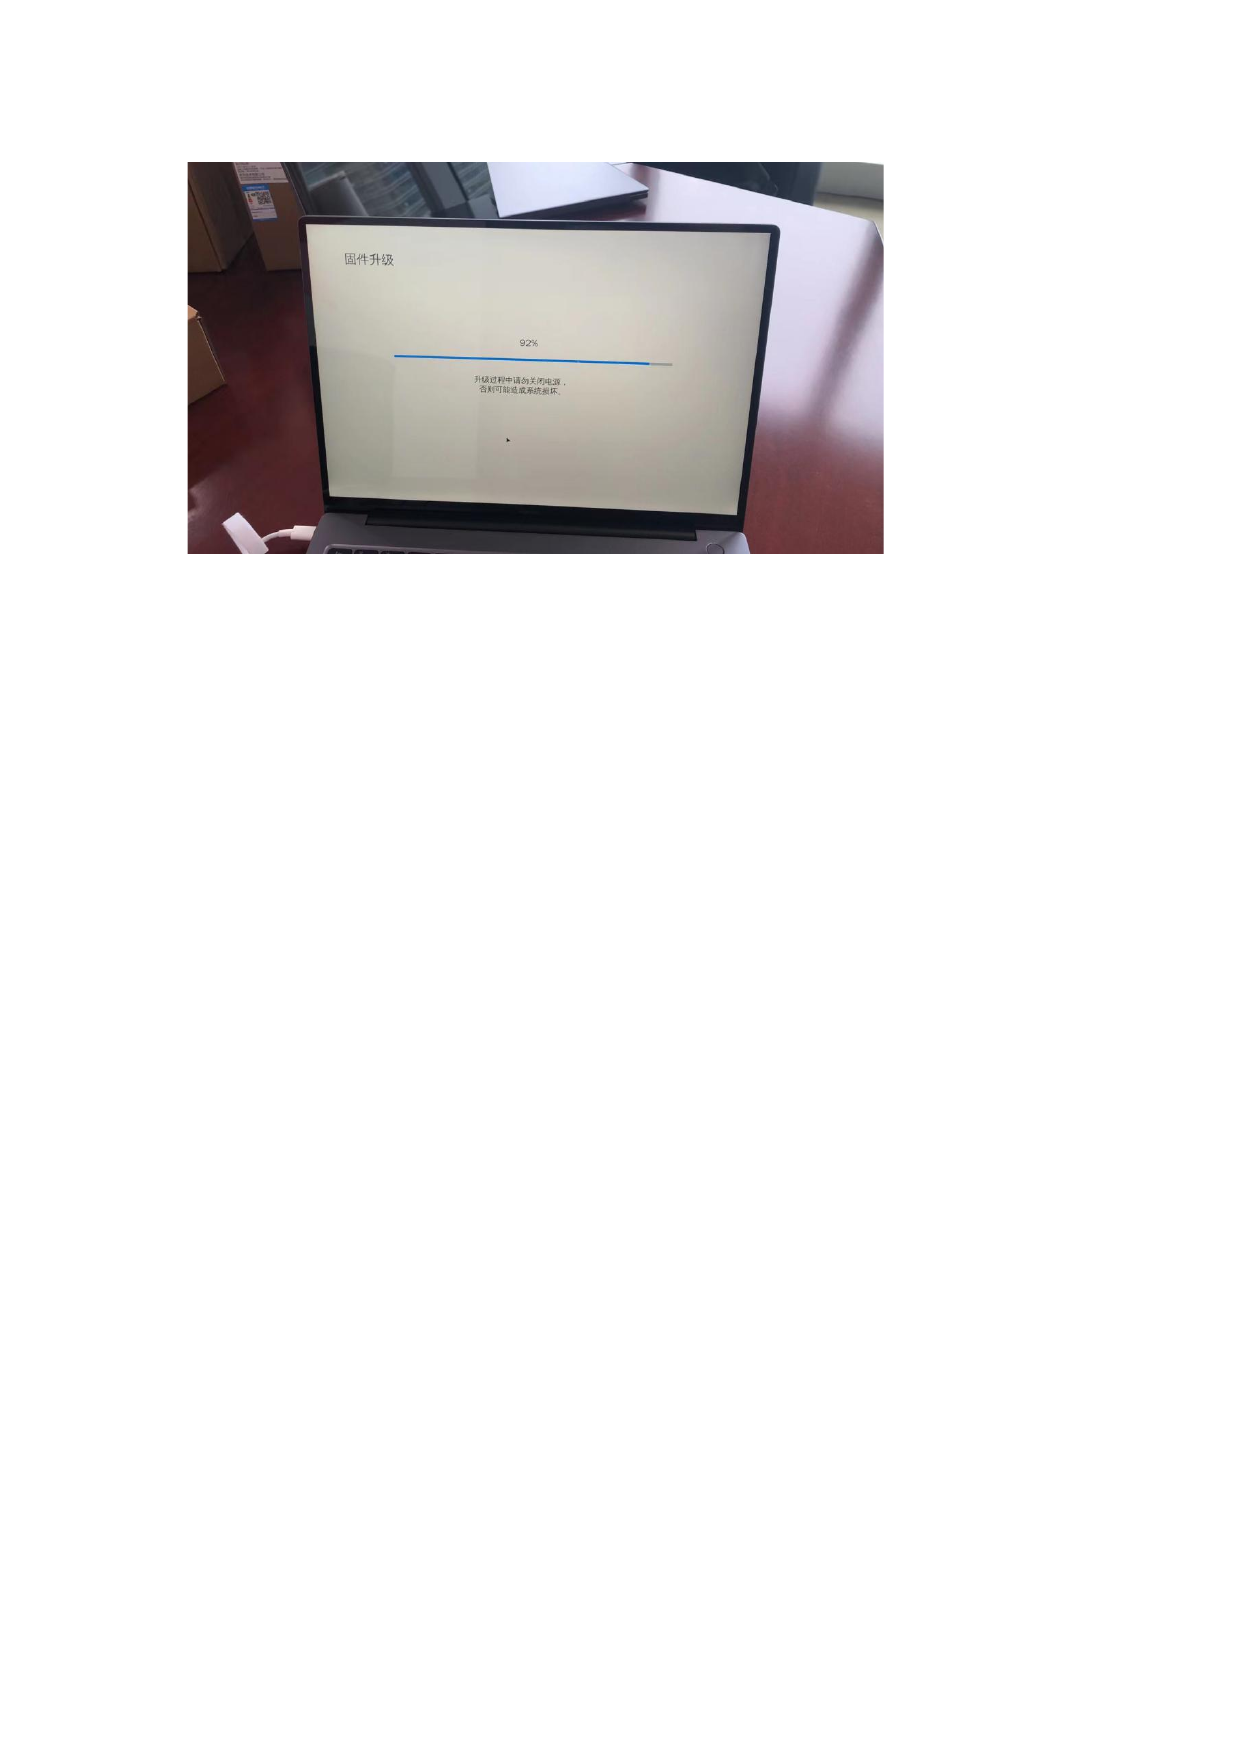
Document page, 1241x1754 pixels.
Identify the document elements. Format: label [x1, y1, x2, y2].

picture [187, 162, 884, 554]
